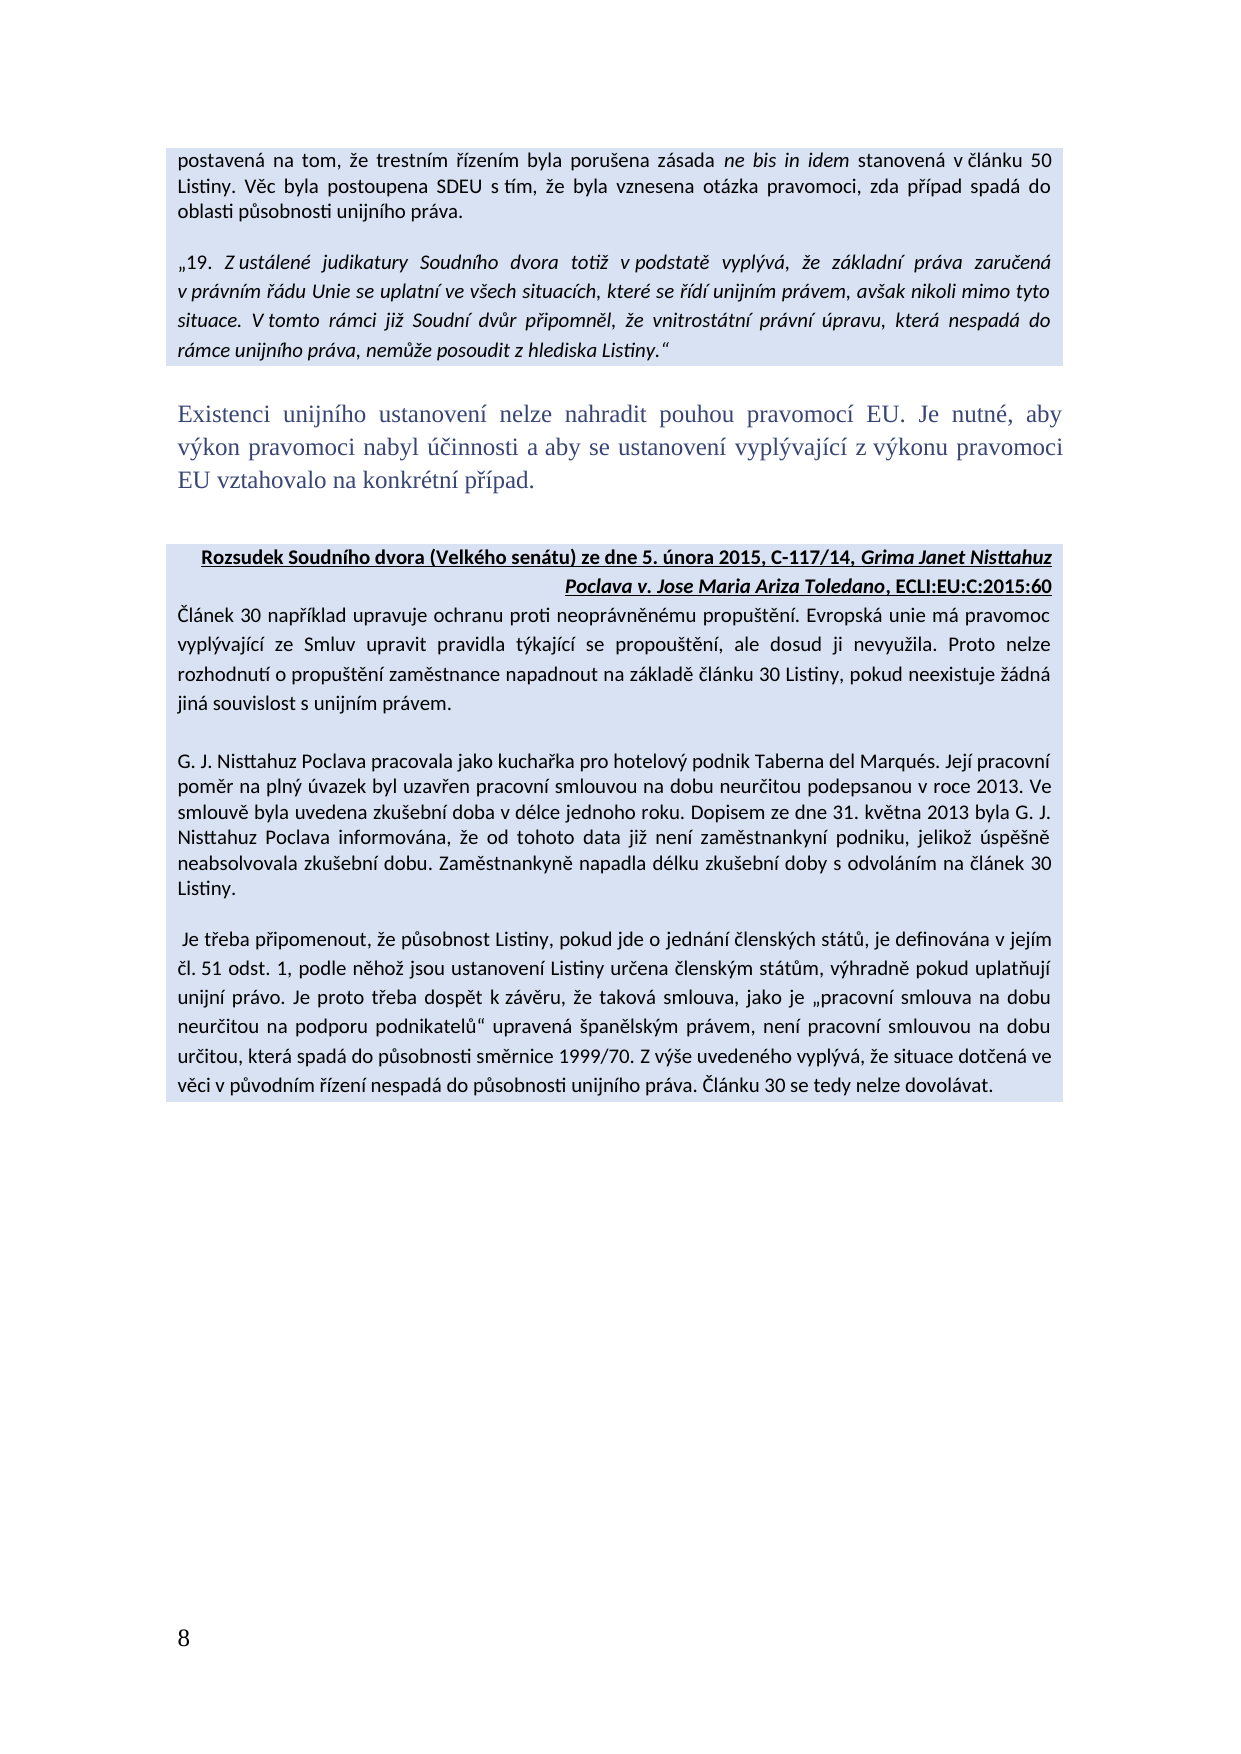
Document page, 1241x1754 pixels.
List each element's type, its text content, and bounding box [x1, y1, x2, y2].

text Existenci unijního ustanovení nelze nahradit pouhou pravomocí EU. Je nutné, aby výkon pravomoci nabyl účinnosti a aby se ustanovení vyplývající z výkonu pravomoci EU vztahovalo na konkrétní případ. [177, 399, 1063, 494]
table_header Rozsudek Soudního dvora (Velkého senátu) ze dne 5. února 2015, C-117/14, Grima Janet Nisttahuz Poclava v. Jose Maria Ariza Toledano, ECLI:EU:C:2015:60 Článek 30 například upravuje ochranu proti neoprávněnému propuštění. Evropská unie má pravomoc vyplývající ze Smluv upravit pravidla týkající se propouštění, ale dosud ji nevyužila. Proto nelze rozhodnutí o propuštění zaměstnance napadnout na základě článku 30 Listiny, pokud neexistuje žádná jiná souvislost s unijním právem. G. J. Nisttahuz Poclava pracovala jako kuchařka pro hotelový podnik Taberna del Marqués. Její pracovní poměr na plný úvazek byl uzavřen pracovní smlouvou na dobu neurčitou podepsanou v roce 2013. Ve smlouvě byla uvedena zkušební doba v délce jednoho roku. Dopisem ze dne 31. května 2013 byla G. J. Nisttahuz Poclava informována, že od tohoto data již není zaměstnankyní podniku, jelikož úspěšně neabsolvovala zkušební dobu. Zaměstnankyně napadla délku zkušební doby s odvoláním na článek 30 Listiny. Je třeba připomenout, že působnost Listiny, pokud jde o jednání členských států, je definována v jejím čl. 51 odst. 1, podle něhož jsou ustanovení Listiny určena členským státům, výhradně pokud uplatňují unijní právo. Je proto třeba dospět k závěru, že taková smlouva, jako je „pracovní smlouva na dobu neurčitou na podporu podnikatelů“ upravená španělským právem, není pracovní smlouvou na dobu určitou, která spadá do působnosti směrnice 1999/70. Z výše uvedeného vyplývá, že situace dotčená ve věci v původním řízení nespadá do působnosti unijního práva. Článku 30 se tedy nelze dovolávat. [166, 544, 1063, 1102]
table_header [166, 148, 1063, 366]
